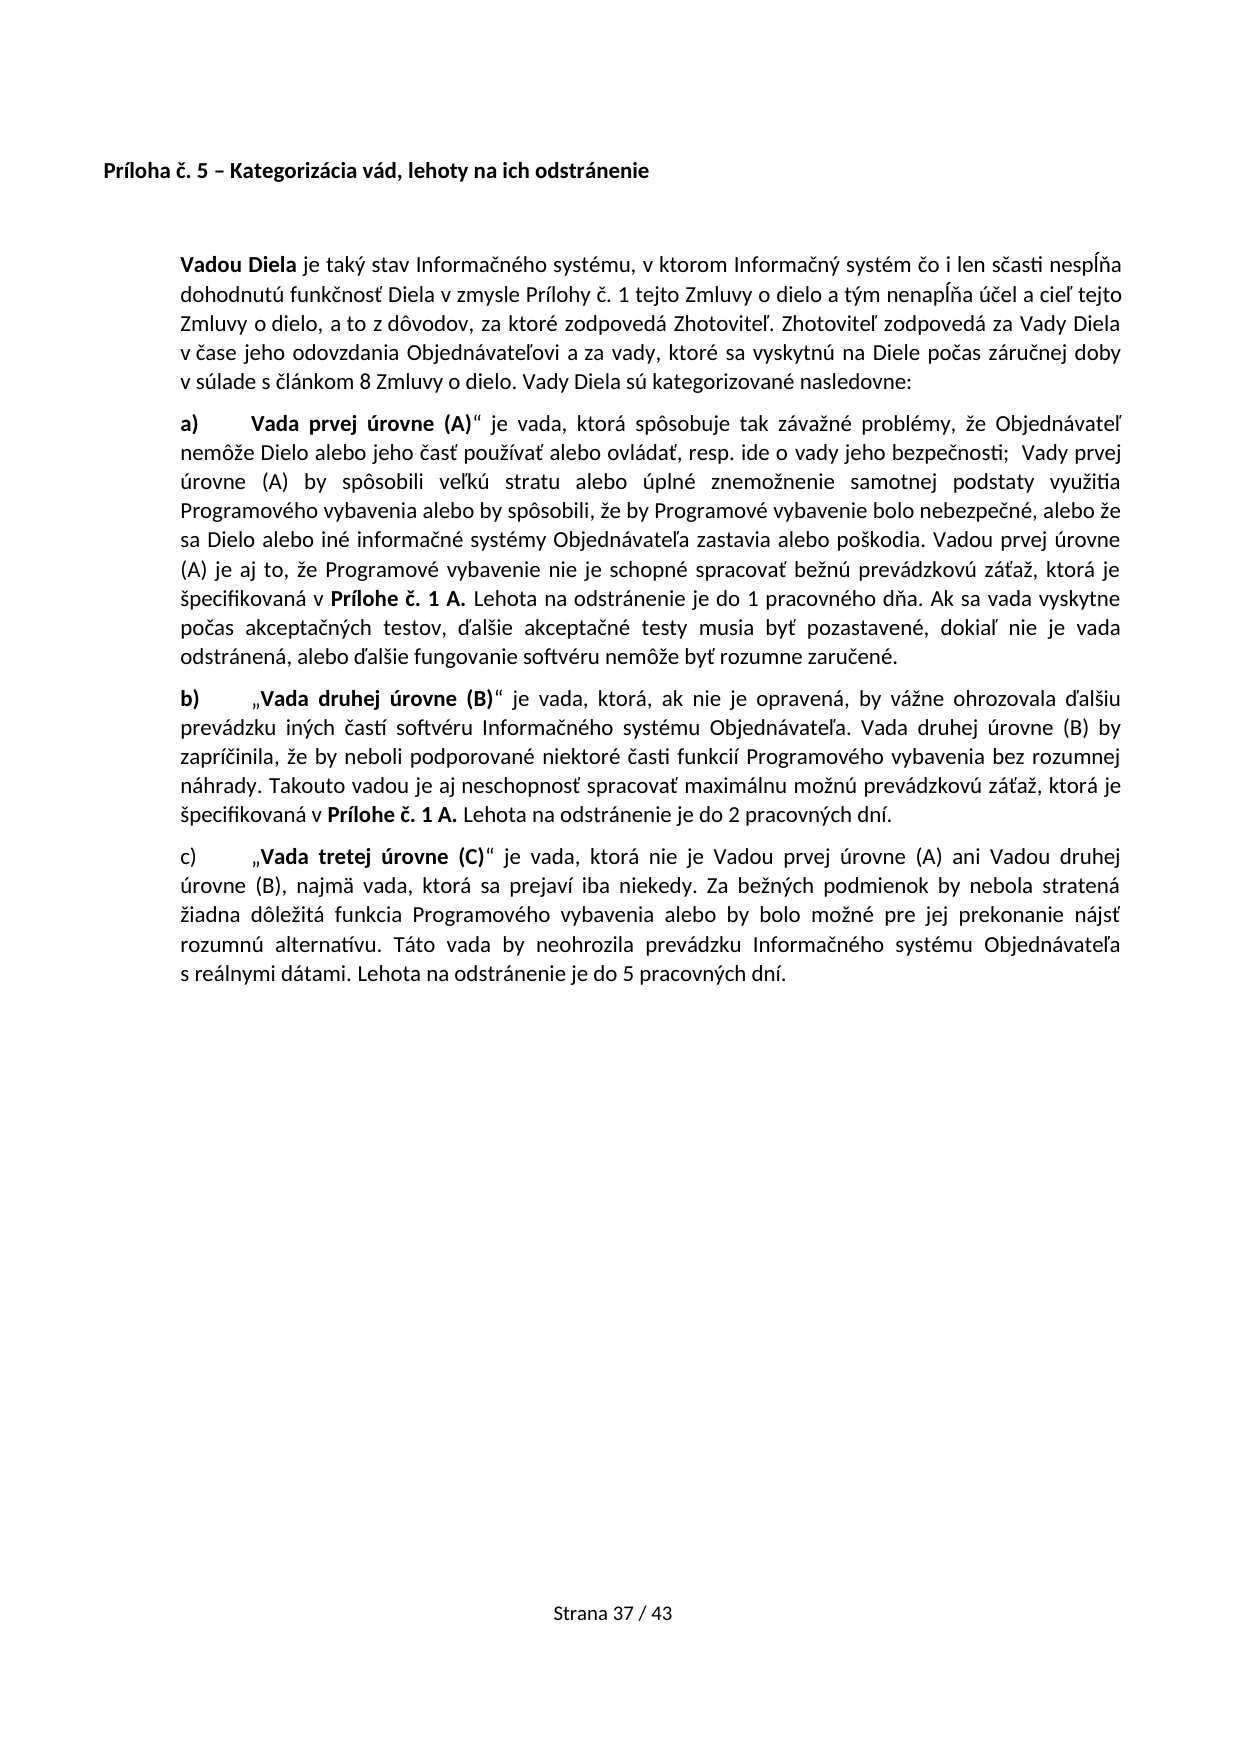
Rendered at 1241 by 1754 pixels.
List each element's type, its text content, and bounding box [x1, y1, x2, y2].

list c) „Vada tretej úrovne (C)“ je vada, ktorá nie je Vadou prvej úrovne (A) ani Vadou druhej úrovne (B), najmä vada, ktorá sa prejaví iba niekedy. Za bežných podmienok by nebola stratená žiadna dôležitá funkcia Programového vybavenia alebo by bolo možné pre jej prekonanie nájsť rozumnú alternatívu. Táto vada by neohrozila prevádzku Informačného systému Objednávateľa s reálnymi dátami. Lehota na odstránenie je do 5 pracovných dní. [180, 841, 1122, 987]
list Vadou Diela je taký stav Informačného systému, v ktorom Informačný systém čo i len sčasti nespĺňa dohodnutú funkčnosť Diela v zmysle Prílohy č. 1 tejto Zmluvy o dielo a tým nenapĺňa účel a cieľ tejto Zmluvy o dielo, a to z dôvodov, za ktoré zodpovedá Zhotoviteľ. Zhotoviteľ zodpovedá za Vady Diela v čase jeho odovzdania Objednávateľovi a za vady, ktoré sa vyskytnú na Diele počas záručnej doby v súlade s článkom 8 Zmluvy o dielo. Vady Diela sú kategorizované nasledovne: [180, 249, 1122, 395]
list a) Vada prvej úrovne (A)“ je vada, ktorá spôsobuje tak závažné problémy, že Objednávateľ nemôže Dielo alebo jeho časť používať alebo ovládať, resp. ide o vady jeho bezpečnosti; Vady prvej úrovne (A) by spôsobili veľkú stratu alebo úplné znemožnenie samotnej podstaty využitia Programového vybavenia alebo by spôsobili, že by Programové vybavenie bolo nebezpečné, alebo že sa Dielo alebo iné informačné systémy Objednávateľa zastavia alebo poškodia. Vadou prvej úrovne (A) je aj to, že Programové vybavenie nie je schopné spracovať bežnú prevádzkovú záťaž, ktorá je špecifikovaná v Prílohe č. 1 A. Lehota na odstránenie je do 1 pracovného dňa. Ak sa vada vyskytne počas akceptačných testov, ďalšie akceptačné testy musia byť pozastavené, dokiaľ nie je vada odstránená, alebo ďalšie fungovanie softvéru nemôže byť rozumne zaručené. [180, 408, 1122, 670]
subtitle Príloha č. 5 – Kategorizácia vád, lehoty na ich odstránenie [103, 156, 1122, 184]
list b) „Vada druhej úrovne (B)“ je vada, ktorá, ak nie je opravená, by vážne ohrozovala ďalšiu prevádzku iných častí softvéru Informačného systému Objednávateľa. Vada druhej úrovne (B) by zapríčinila, že by neboli podporované niektoré časti funkcií Programového vybavenia bez rozumnej náhrady. Takouto vadou je aj neschopnosť spracovať maximálnu možnú prevádzkovú záťaž, ktorá je špecifikovaná v Prílohe č. 1 A. Lehota na odstránenie je do 2 pracovných dní. [180, 683, 1122, 829]
